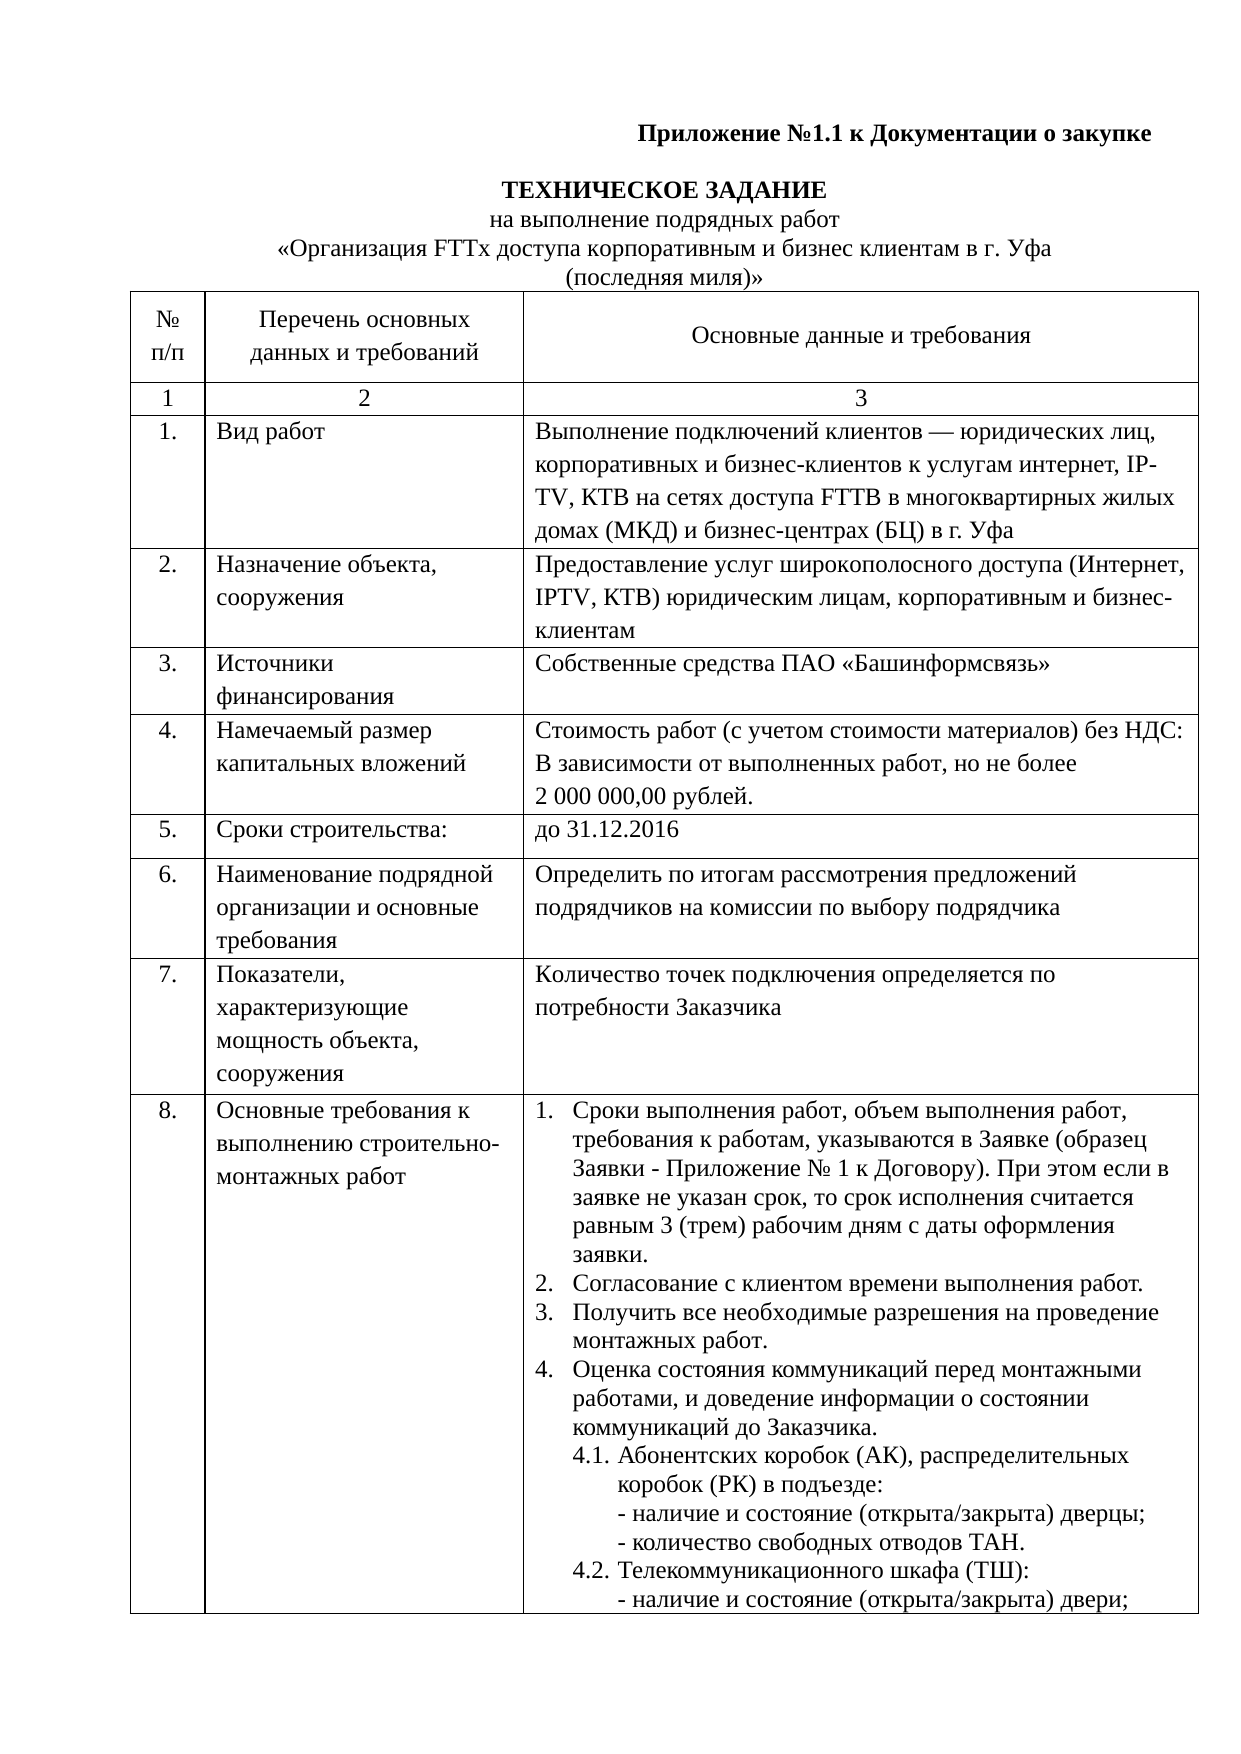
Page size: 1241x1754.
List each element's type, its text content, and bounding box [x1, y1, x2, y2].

text ТЕХНИЧЕСКОЕ ЗАДАНИЕ [177, 176, 1152, 204]
table_cell Намечаемый размер капитальных вложений [206, 715, 523, 813]
table_cell Собственные средства ПАО «Башинформсвязь» [524, 648, 1198, 714]
table_cell Показатели, характеризующие мощность объекта, сооружения [206, 959, 523, 1094]
table_cell Источники финансирования [206, 648, 523, 714]
table_cell 1 [131, 383, 204, 415]
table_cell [524, 1095, 1198, 1613]
table_cell 6. [131, 859, 204, 958]
table_cell до 31.12.2016 [524, 815, 1198, 858]
table_cell 1. [131, 416, 204, 548]
table_cell 3. [131, 648, 204, 714]
table_cell Наименование подрядной организации и основные требования [206, 859, 523, 958]
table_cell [206, 1095, 523, 1613]
table_cell 3 [524, 383, 1198, 415]
text «Организация FTTx доступа корпоративным и бизнес клиентам в г. Уфа [177, 233, 1152, 262]
table_header Основные данные и требования [524, 292, 1198, 382]
table_cell Количество точек подключения определяется по потребности Заказчика [524, 959, 1198, 1094]
table_cell Выполнение подключений клиентов — юридических лиц, корпоративных и бизнес-клиентов к услугам интернет, IP-TV, КТВ на сетях доступа FTTB в многоквартирных жилых домах (МКД) и бизнес-центрах (БЦ) в г. Уфа [524, 416, 1198, 548]
table_cell 2 [206, 383, 523, 415]
table_cell Стоимость работ (с учетом стоимости материалов) без НДС: В зависимости от выполненных работ, но не более 2 000 000,00 рублей. [524, 715, 1198, 813]
table_cell Определить по итогам рассмотрения предложений подрядчиков на комиссии по выбору подрядчика [524, 859, 1198, 958]
text (последняя миля)» [177, 262, 1152, 291]
text Приложение №1.1 к Документации о закупке [177, 118, 1152, 147]
table_cell Назначение объекта, сооружения [206, 549, 523, 647]
table_cell Сроки строительства: [206, 815, 523, 858]
table_cell Предоставление услуг широкополосного доступа (Интернет, IPTV, КТВ) юридическим лицам, корпоративным и бизнес-клиентам [524, 549, 1198, 647]
table_header Перечень основных данных и требований [206, 292, 523, 382]
text на выполнение подрядных работ [177, 204, 1152, 233]
table_cell 2. [131, 549, 204, 647]
table_cell Вид работ [206, 416, 523, 548]
table_cell 5. [131, 815, 204, 858]
table_cell 7. [131, 959, 204, 1094]
table_cell 8. [131, 1095, 204, 1613]
table_header № п/п [131, 292, 204, 382]
table_cell 4. [131, 715, 204, 813]
